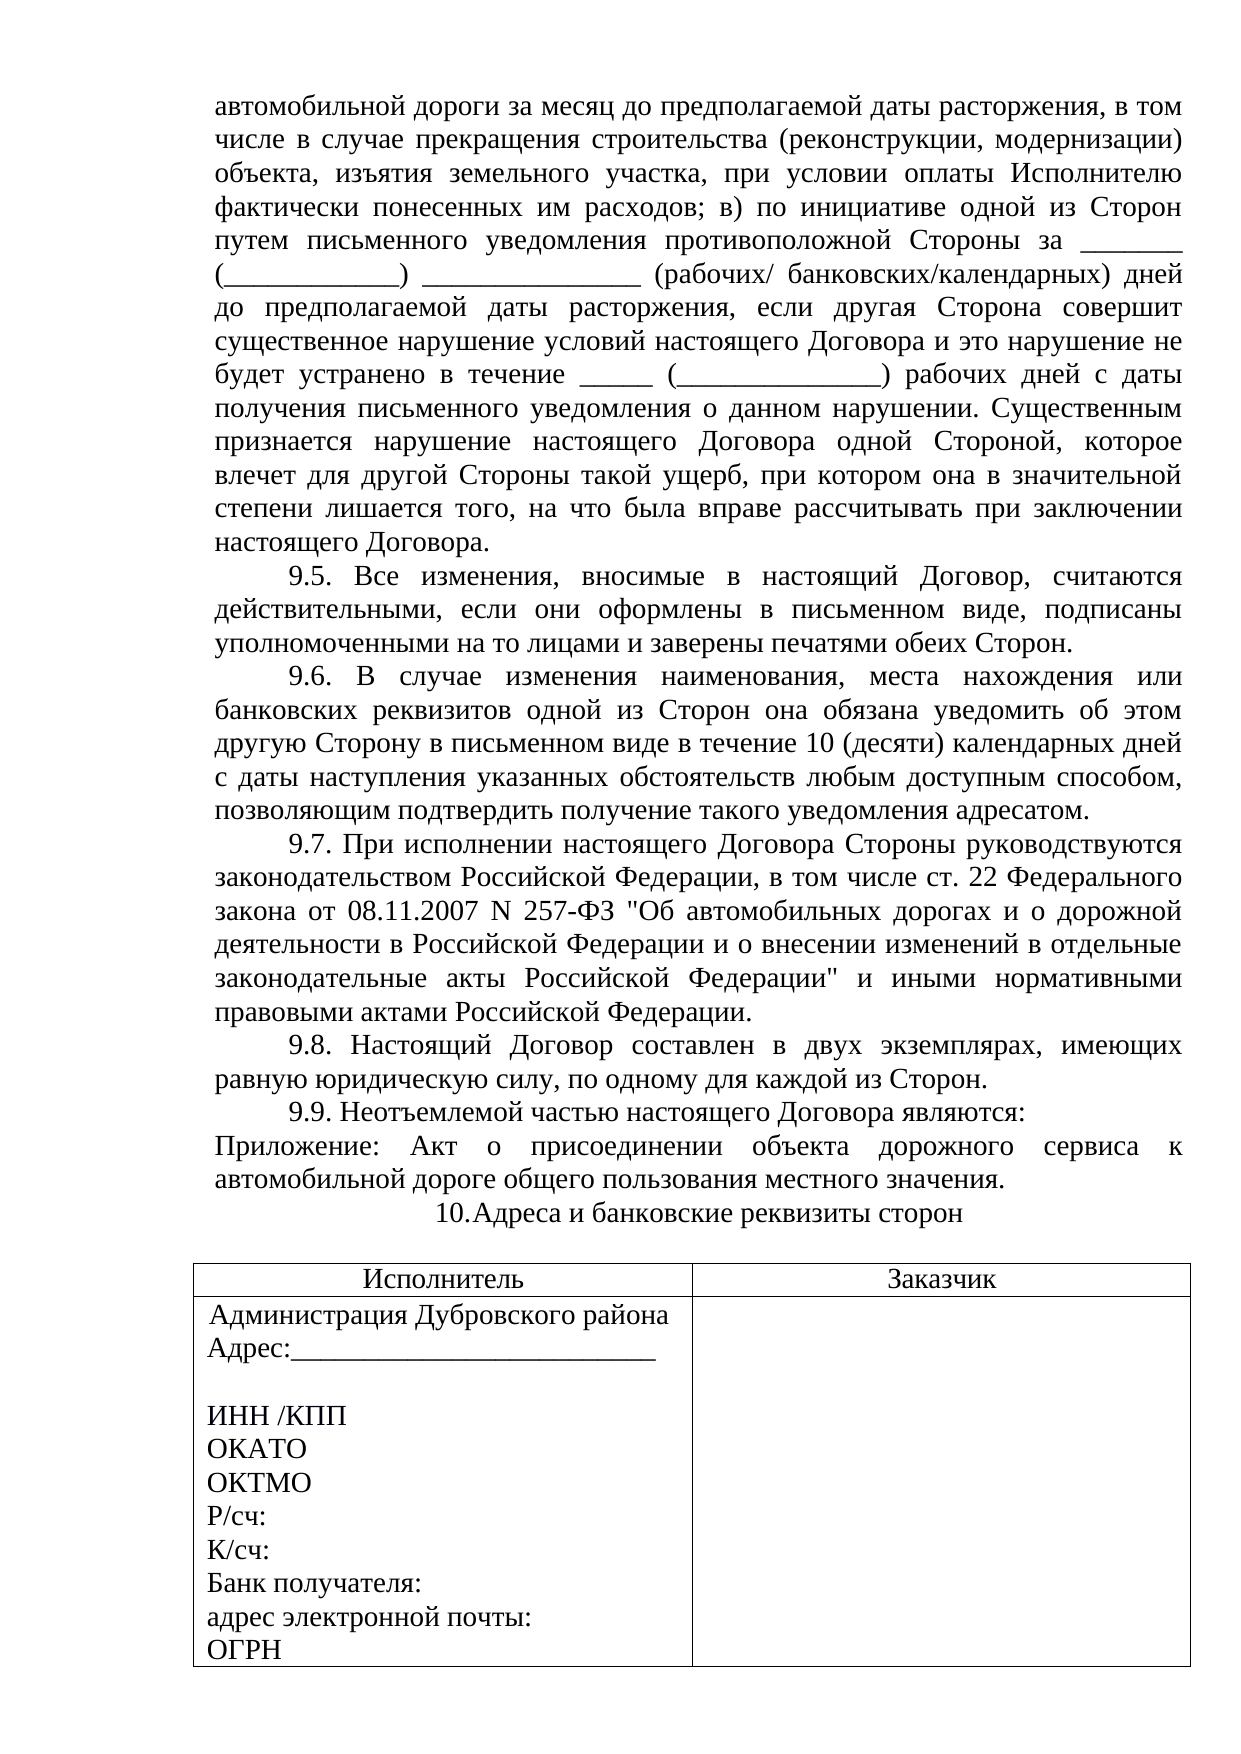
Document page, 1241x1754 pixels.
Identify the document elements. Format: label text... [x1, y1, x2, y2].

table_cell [194, 1297, 692, 1666]
table_header Заказчик [693, 1264, 1190, 1296]
text Приложение: Акт о присоединении объекта дорожного сервиса к автомобильной дороге общего пользования местного значения. [214, 1128, 1183, 1196]
text 9.9. Неотъемлемой частью настоящего Договора являются: [214, 1095, 1183, 1128]
table_header Исполнитель [194, 1264, 692, 1296]
text 9.6. В случае изменения наименования, места нахождения или банковских реквизитов одной из Сторон она обязана уведомить об этом другую Сторону в письменном виде в течение 10 (десяти) календарных дней с даты наступления указанных обстоятельств любым доступным способом, позволяющим подтвердить получение такого уведомления адресатом. [214, 659, 1183, 827]
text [214, 89, 1183, 558]
text 9.8. Настоящий Договор составлен в двух экземплярах, имеющих равную юридическую силу, по одному для каждой из Сторон. [214, 1028, 1183, 1095]
list Адреса и банковские реквизиты сторон [215, 1196, 1183, 1229]
text 9.5. Все изменения, вносимые в настоящий Договор, считаются действительными, если они оформлены в письменном виде, подписаны уполномоченными на то лицами и заверены печатями обеих Сторон. [214, 558, 1183, 659]
text 9.7. При исполнении настоящего Договора Стороны руководствуются законодательством Российской Федерации, в том числе ст. 22 Федерального закона от 08.11.2007 N 257-ФЗ "Об автомобильных дорогах и о дорожной деятельности в Российской Федерации и о внесении изменений в отдельные законодательные акты Российской Федерации" и иными нормативными правовыми актами Российской Федерации. [214, 827, 1183, 1028]
table_cell [693, 1297, 1190, 1666]
